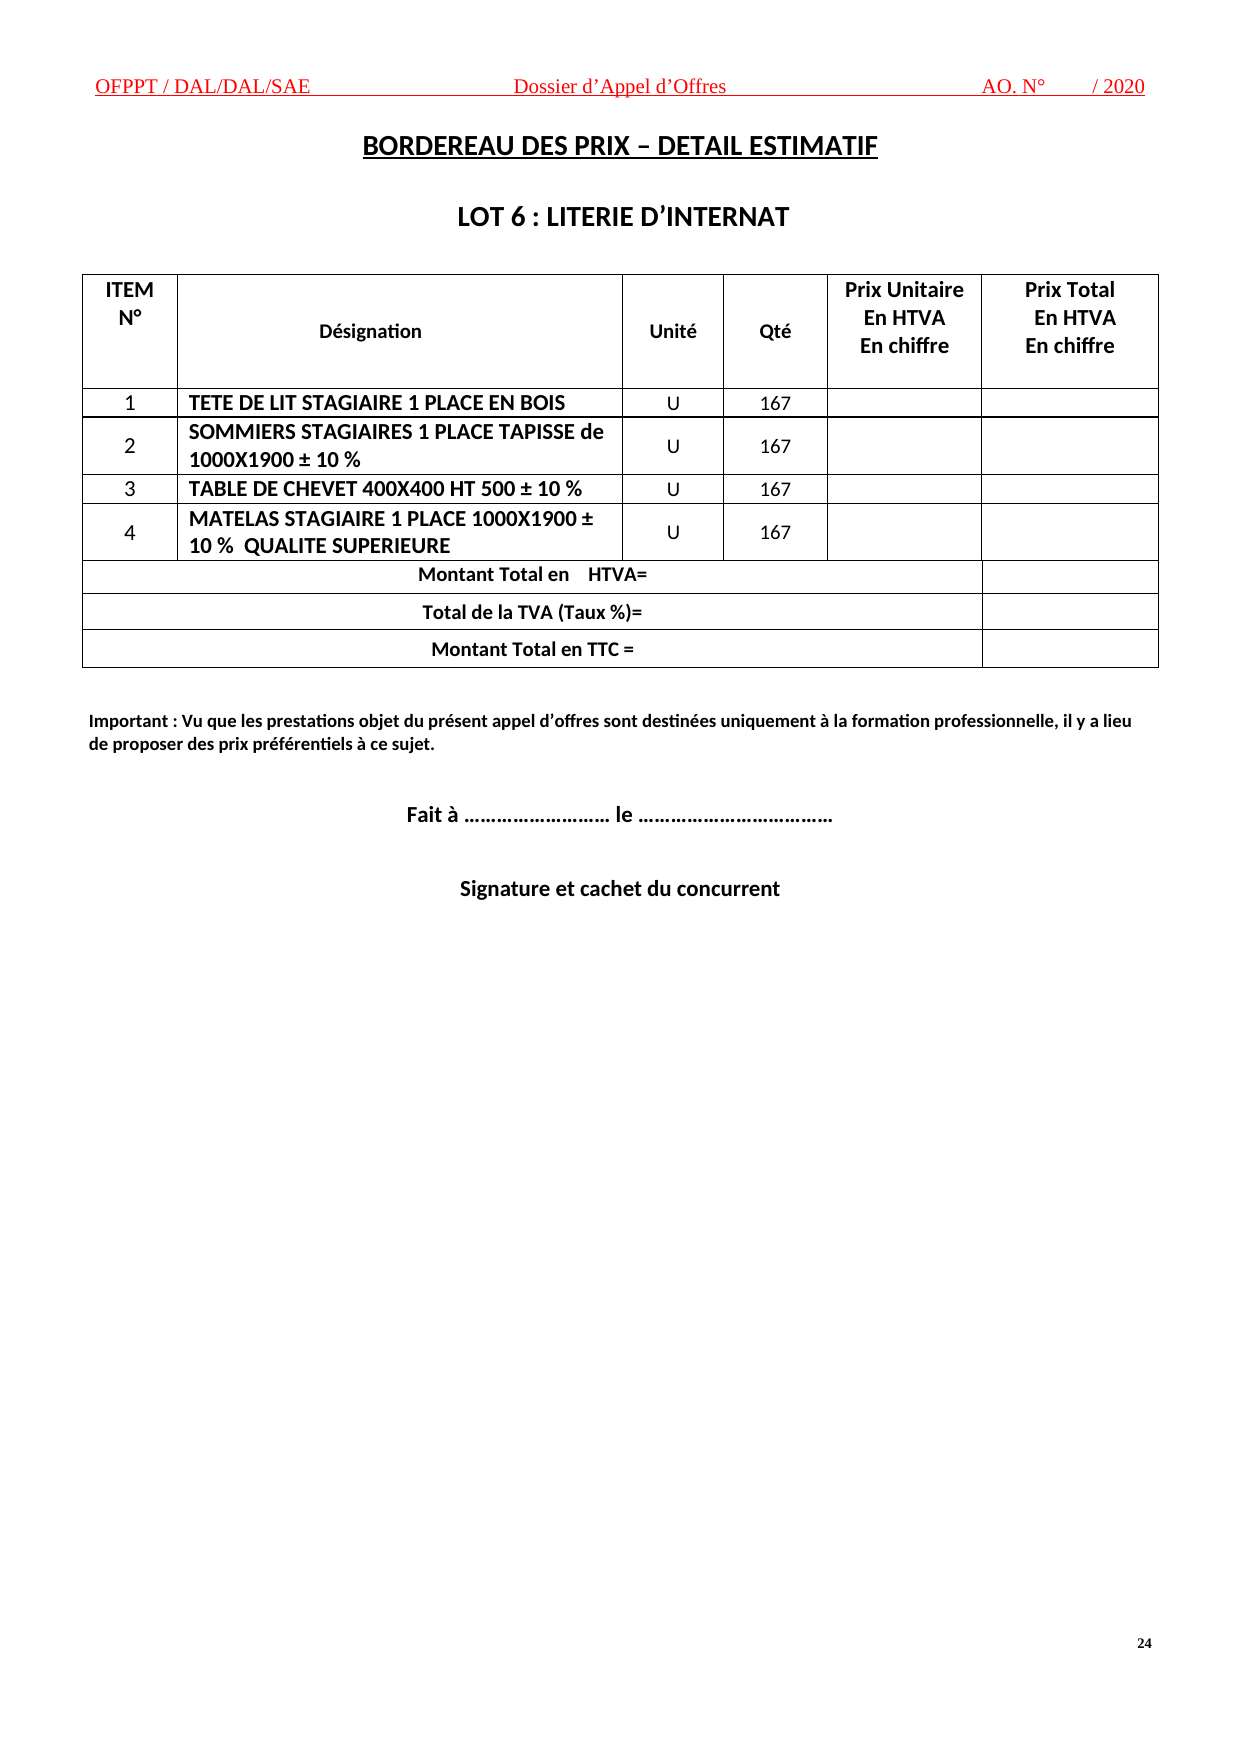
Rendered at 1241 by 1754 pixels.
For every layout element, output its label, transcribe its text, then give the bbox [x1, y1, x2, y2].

table_cell 4 [83, 504, 177, 560]
text Signature et cachet du concurrent [89, 874, 1152, 902]
table_cell TETE DE LIT STAGIAIRE 1 PLACE EN BOIS [178, 389, 622, 416]
table_cell [828, 475, 981, 503]
table_header Unité [623, 275, 723, 387]
table_cell 167 [724, 389, 827, 416]
table_header ITEM N° [83, 275, 177, 387]
table_header Désignation [178, 275, 622, 387]
table_cell [828, 504, 981, 560]
table_cell [828, 389, 981, 416]
table_cell [983, 630, 1158, 667]
table_cell 1 [83, 389, 177, 416]
table_cell U [623, 504, 723, 560]
table_cell [982, 418, 1158, 473]
table_cell 3 [83, 475, 177, 503]
table_header Prix Total En HTVA En chiffre [982, 275, 1158, 387]
table_cell 167 [724, 475, 827, 503]
table_header Prix Unitaire En HTVA En chiffre [828, 275, 981, 387]
table_cell Montant Total en TTC = [83, 630, 982, 667]
table_cell U [623, 389, 723, 416]
table_cell MATELAS STAGIAIRE 1 PLACE 1000X1900 ± 10 % QUALITE SUPERIEURE [178, 504, 622, 560]
text Important : Vu que les prestations objet du présent appel d’offres sont destinées uniquement à la formation professionnelle, il y a lieu de proposer des prix préférentiels à ce sujet. [89, 709, 1152, 754]
table_cell U [623, 418, 723, 473]
text Fait à ……………………… le ……………………………… [89, 800, 1152, 828]
table_cell 167 [724, 418, 827, 473]
table_cell [982, 389, 1158, 416]
table_cell Total de la TVA (Taux %)= [83, 594, 982, 629]
table_cell 2 [83, 418, 177, 473]
table_cell TABLE DE CHEVET 400X400 HT 500 ± 10 % [178, 475, 622, 503]
table_cell U [623, 475, 723, 503]
text LOT 6 : LITERIE D’INTERNAT [457, 198, 1152, 233]
table_cell [983, 594, 1158, 629]
table_cell Montant Total en HTVA= [83, 561, 982, 593]
table_cell [982, 504, 1158, 560]
table_cell 167 [724, 504, 827, 560]
table_cell SOMMIERS STAGIAIRES 1 PLACE TAPISSE de 1000X1900 ± 10 % [178, 418, 622, 473]
text BORDEREAU DES PRIX – DETAIL ESTIMATIF [89, 127, 1152, 162]
table_cell [982, 475, 1158, 503]
table_header Qté [724, 275, 827, 387]
table_cell [828, 418, 981, 473]
table_cell [983, 561, 1158, 593]
